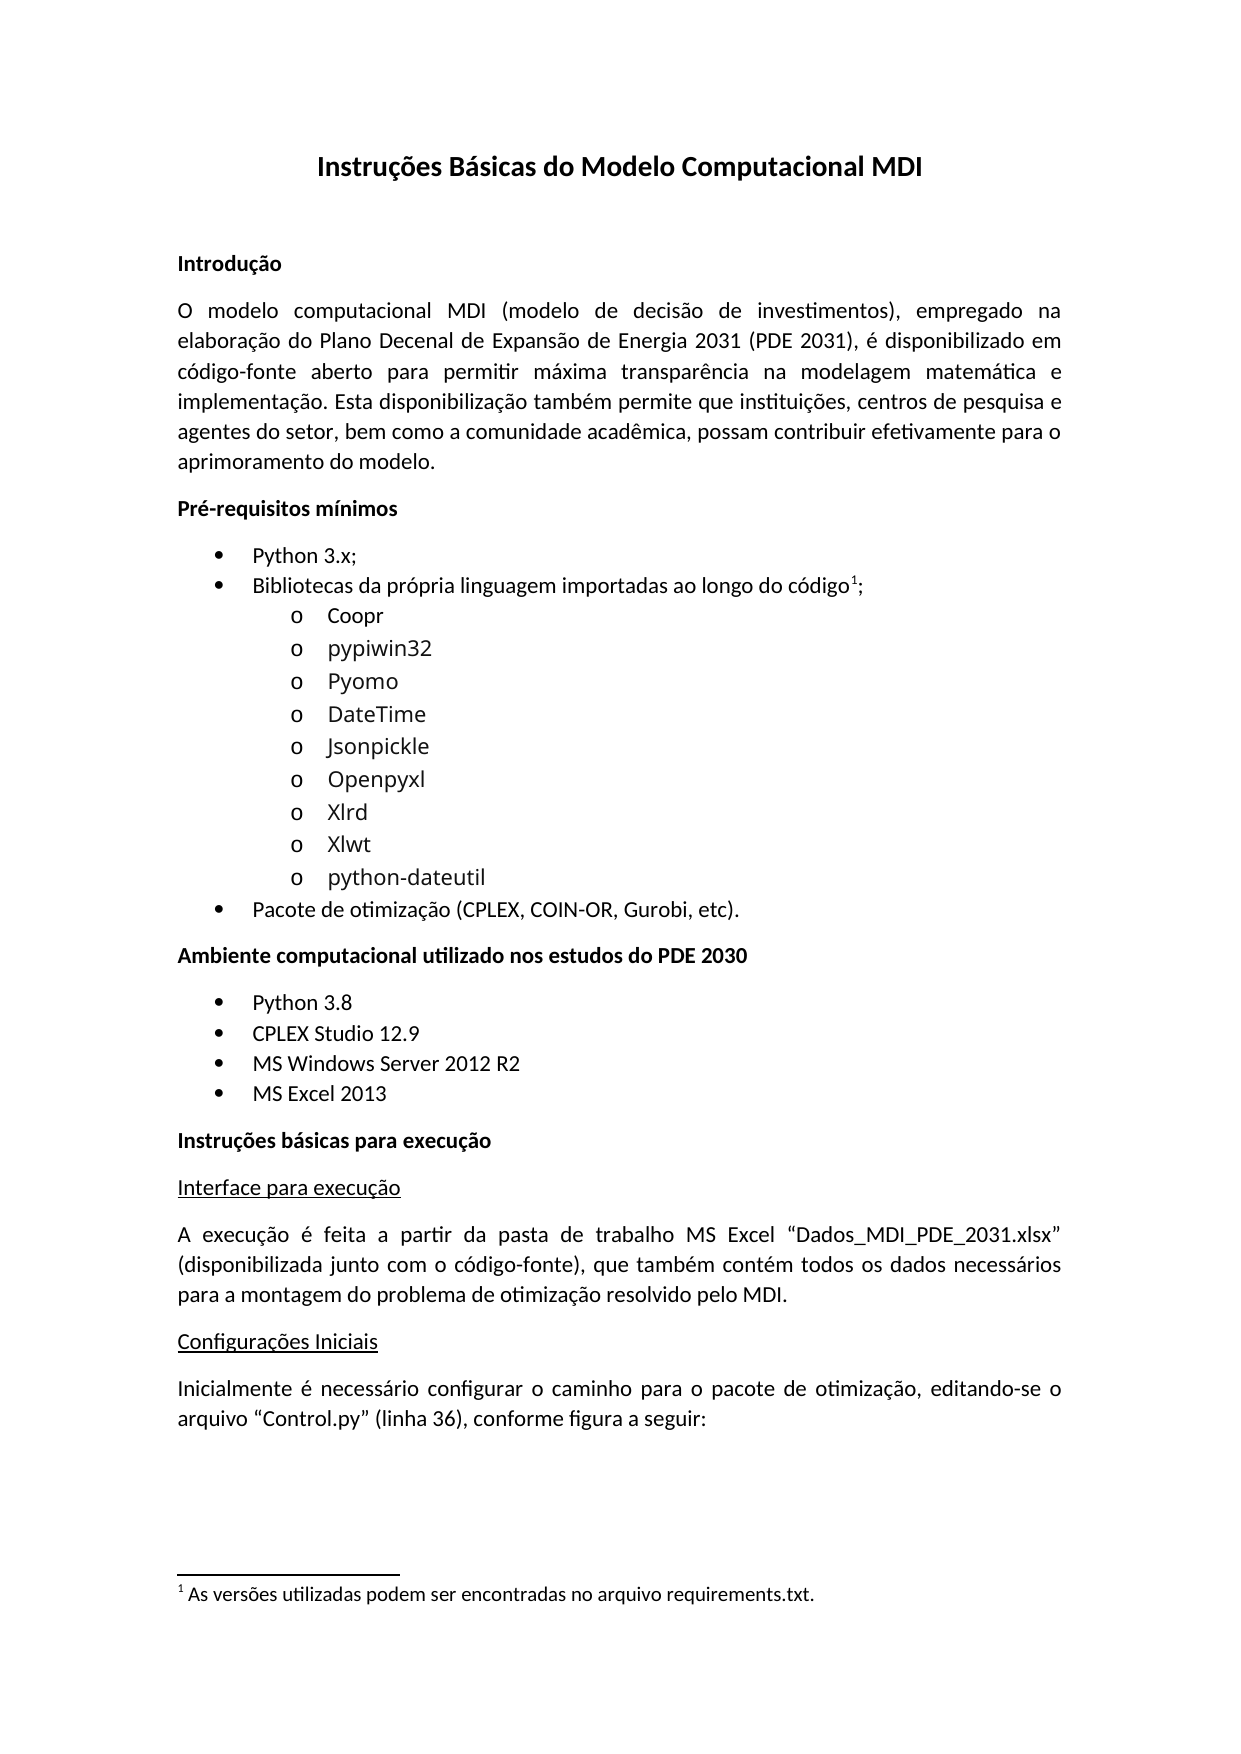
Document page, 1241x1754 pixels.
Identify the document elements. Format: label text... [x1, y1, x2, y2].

list Coopr [290, 602, 1063, 631]
text Pré-requisitos mínimos [177, 494, 1063, 522]
list MS Excel 2013 [215, 1079, 1063, 1107]
list Bibliotecas da própria linguagem importadas ao longo do código; [215, 571, 1063, 599]
text Instruções Básicas do Modelo Computacional MDI [177, 148, 1063, 183]
text Ambiente computacional utilizado nos estudos do PDE 2030 [177, 942, 1063, 970]
list DateTime [290, 698, 1063, 729]
text Configurações Iniciais [177, 1327, 1063, 1355]
text Interface para execução [177, 1173, 1063, 1201]
text Instruções básicas para execução [177, 1126, 1063, 1154]
list Python 3.8 [215, 988, 1063, 1017]
list Python 3.x; [215, 541, 1063, 569]
list Jsonpickle [290, 731, 1063, 762]
list MS Windows Server 2012 R2 [215, 1049, 1063, 1077]
list Openpyxl [290, 764, 1063, 794]
list pypiwin32 [290, 633, 1063, 663]
text O modelo computacional MDI (modelo de decisão de investimentos), empregado na elaboração do Plano Decenal de Expansão de Energia 2031 (PDE 2031), é disponibilizado em código-fonte aberto para permitir máxima transparência na modelagem matemática e implementação. Esta disponibilização também permite que instituições, centros de pesquisa e agentes do setor, bem como a comunidade acadêmica, possam contribuir efetivamente para o aprimoramento do modelo. [177, 296, 1063, 476]
text Introdução [177, 249, 1063, 278]
list Xlwt [290, 829, 1063, 860]
list Pyomo [290, 666, 1063, 696]
list Xlrd [290, 797, 1063, 827]
list Pacote de otimização (CPLEX, COIN-OR, Gurobi, etc). [215, 895, 1063, 923]
text Inicialmente é necessário configurar o caminho para o pacote de otimização, editando-se o arquivo “Control.py” (linha 36), conforme figura a seguir: [177, 1374, 1063, 1432]
list CPLEX Studio 12.9 [215, 1019, 1063, 1047]
list python-dateutil [290, 862, 1063, 892]
text A execução é feita a partir da pasta de trabalho MS Excel “Dados_MDI_PDE_2031.xlsx” (disponibilizada junto com o código-fonte), que também contém todos os dados necessários para a montagem do problema de otimização resolvido pelo MDI. [177, 1220, 1063, 1308]
